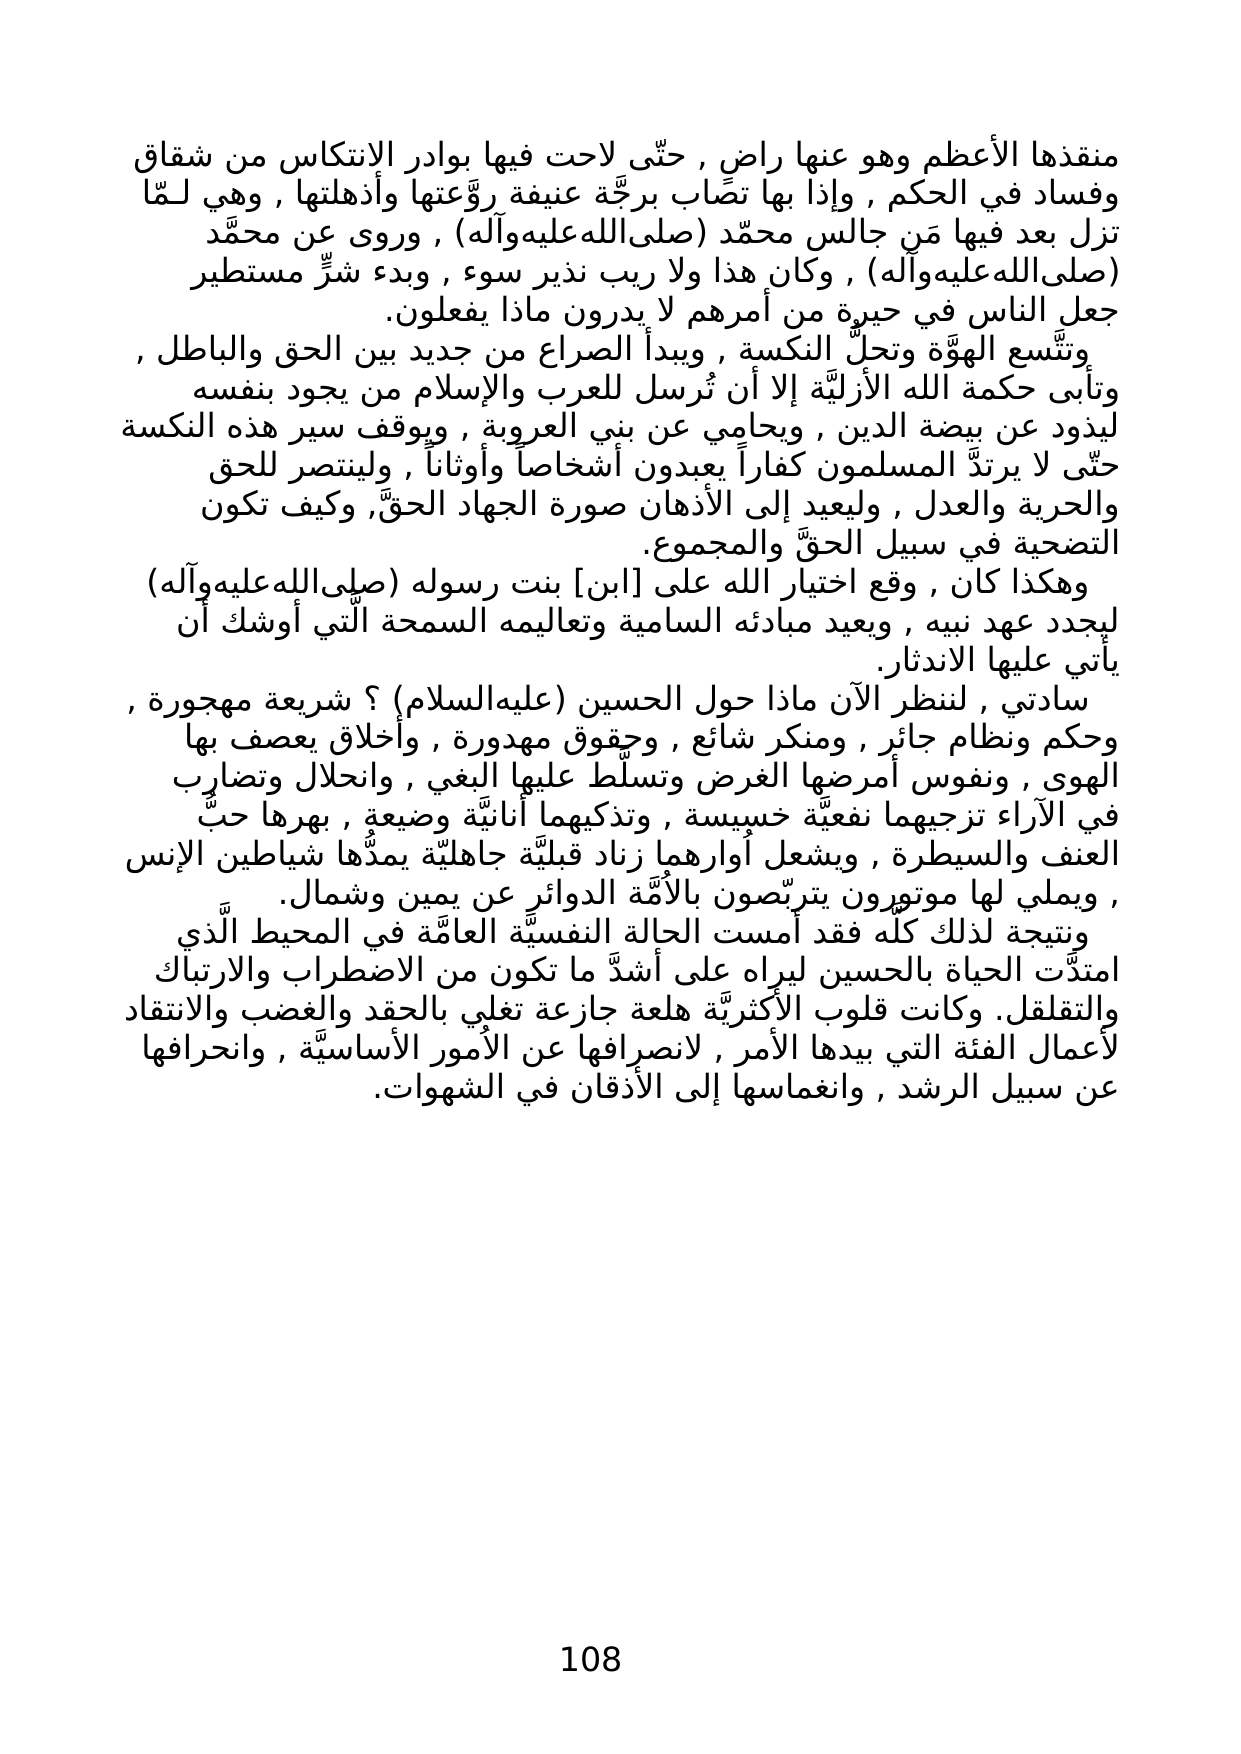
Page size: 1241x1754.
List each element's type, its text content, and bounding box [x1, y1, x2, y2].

text وتتَّسع الهوَّة وتحلُّ النكسة , ويبدأ الصراع من جديد بين الحق والباطل , وتأبى حكمة الله الأزليَّة إلا أن تُرسل للعرب والإسلام من يجود بنفسه ليذود عن بيضة الدين , ويحامي عن بني العروبة , ويوقف سير هذه النكسة حتّى لا يرتدَّ المسلمون كفاراً يعبدون أشخاصاً وأوثاناً , ولينتصر للحق والحرية والعدل , وليعيد إلى الأذهان صورة الجهاد الحقَّ, وكيف تكون التضحية في سبيل الحقَّ والمجموع. [120, 329, 1120, 562]
text سادتي , لننظر الآن ماذا حول الحسين (عليه‌السلام) ؟ شريعة مهجورة , وحكم ونظام جائر , ومنكر شائع , وحقوق مهدورة , وأخلاق يعصف بها الهوى , ونفوس أمرضها الغرض وتسلَّط عليها البغي , وانحلال وتضارب في الآراء تزجيهما نفعيَّة خسيسة , وتذكيهما أنانيَّة وضيعة , بهرها حبُّ العنف والسيطرة , ويشعل اُوارهما زناد قبليَّة جاهليّة يمدُّها شياطين الإنس , ويملي لها موتورون يتربّصون بالاُمَّة الدوائر عن يمين وشمال. [120, 679, 1120, 912]
text منقذها الأعظم وهو عنها راضٍ , حتّى لاحت فيها بوادر الانتكاس من شقاق وفساد في الحكم , وإذا بها تصاب برجَّة عنيفة روَّعتها وأذهلتها , وهي لـمّا تزل بعد فيها مَن جالس محمّد (صلى‌الله‌عليه‌وآله) , وروى عن محمَّد (صلى‌الله‌عليه‌وآله) , وكان هذا ولا ريب نذير سوء , وبدء شرٍّ مستطير جعل الناس في حيرة من أمرهم لا يدرون ماذا يفعلون. [120, 135, 1120, 329]
text وهكذا كان , وقع اختيار الله على [ابن] بنت رسوله (صلى‌الله‌عليه‌وآله) ليجدد عهد نبيه , ويعيد مبادئه السامية وتعاليمه السمحة الَّتي أوشك أن يأتي عليها الاندثار. [120, 562, 1120, 679]
text ونتيجة لذلك كلَّه فقد أمست الحالة النفسيَّة العامَّة في المحيط الَّذي امتدَّت الحياة بالحسين ليراه على أشدَّ ما تكون من الاضطراب والارتباك والتقلقل. وكانت قلوب الأكثريَّة هلعة جازعة تغلي بالحقد والغضب والانتقاد لأعمال الفئة التي بيدها الأمر , لانصرافها عن الاُمور الأساسيَّة , وانحرافها عن سبيل الرشد , وانغماسها إلى الأذقان في الشهوات. [120, 912, 1120, 1106]
